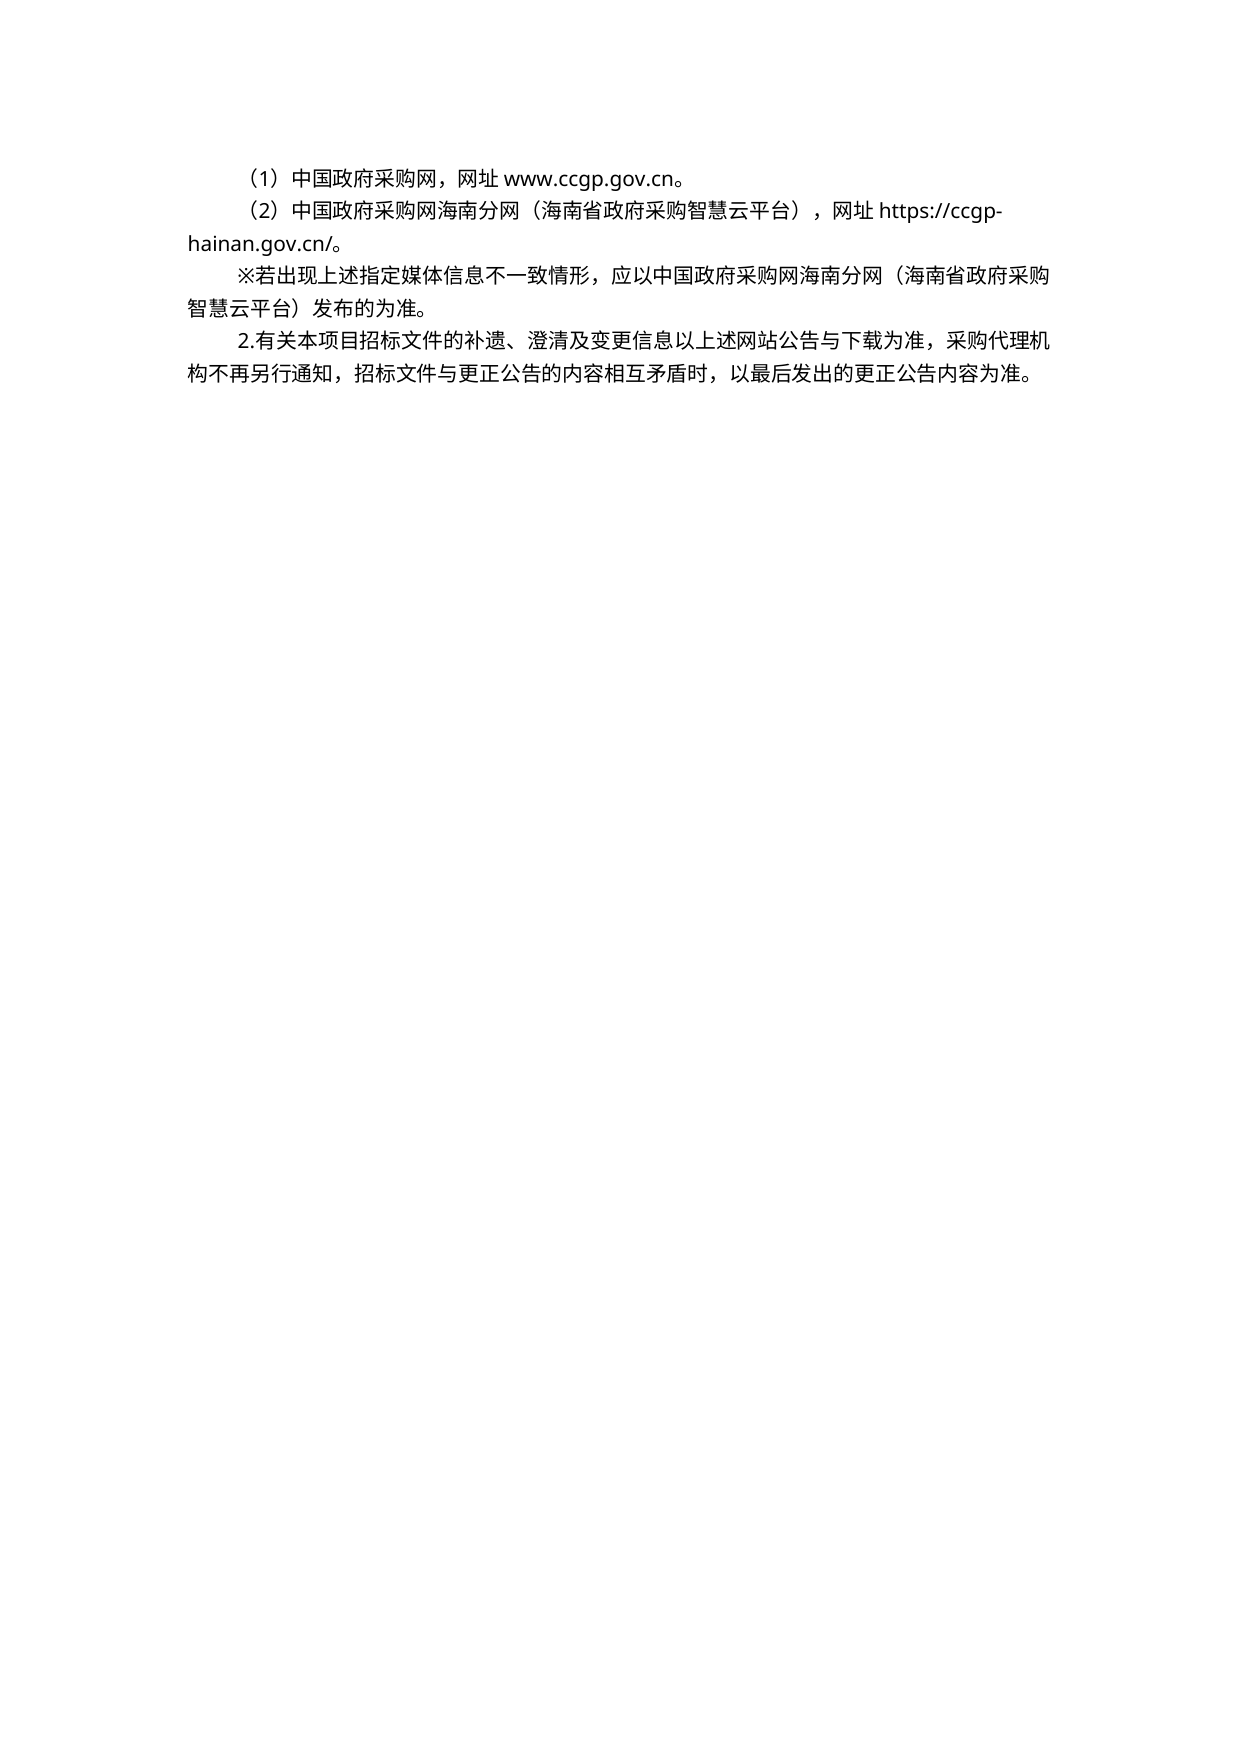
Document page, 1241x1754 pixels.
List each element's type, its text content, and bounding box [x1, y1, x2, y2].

text 2.有关本项目招标文件的补遗、澄清及变更信息以上述网站公告与下载为准，采购代理机构不再另行通知，招标文件与更正公告的内容相互矛盾时，以最后发出的更正公告内容为准。 [187, 324, 1053, 389]
text ※若出现上述指定媒体信息不一致情形，应以中国政府采购网海南分网（海南省政府采购智慧云平台）发布的为准。 [187, 259, 1053, 324]
text （1）中国政府采购网，网址www.ccgp.gov.cn。 [187, 162, 1053, 194]
text （2）中国政府采购网海南分网（海南省政府采购智慧云平台），网址https://ccgp-hainan.gov.cn/。 [187, 194, 1053, 259]
